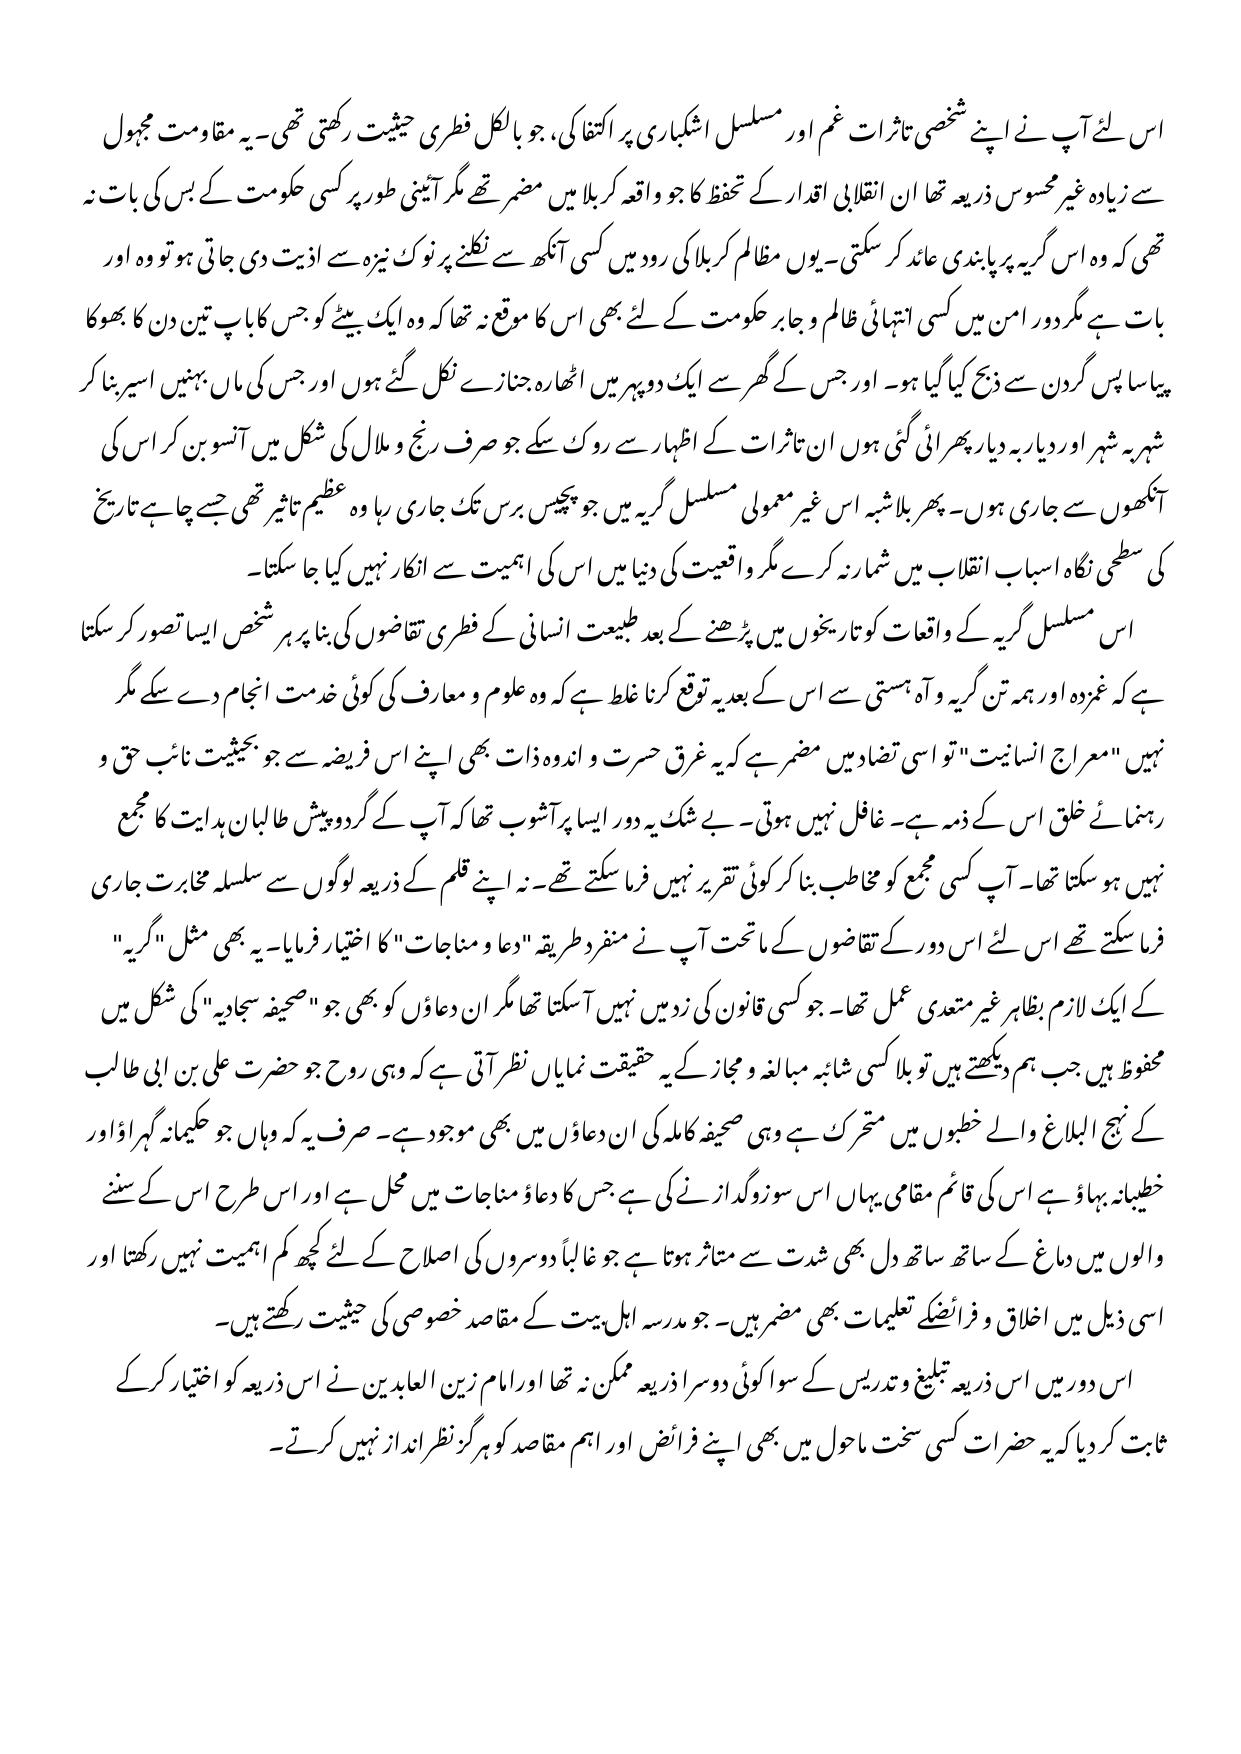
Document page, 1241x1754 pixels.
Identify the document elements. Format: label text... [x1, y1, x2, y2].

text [75, 94, 1165, 594]
text اس مسلسل گریہ کے واقعات کو تاریخوں میں پڑھنے کے بعد طبیعت انسانی کے فطری تقاضوں کی بنا پر ہر شخص ایسا تصور کر سکتا ہے کہ غمزدہ اور ہمہ تن گریہ و آہ ہستی سے اس کے بعد یہ توقع کرنا غلط ہے کہ وہ علوم و معارف کی کوئی خدمت انجام دے سکے مگر نہیں "معراج انسانیت" تو اسی تضاد میں مضمر ہے کہ یہ غرق حسرت و اندوہ ذات بھی اپنے اس فریضہ سے جو بحیثیت نائب حق و رہنمائے خلق اس کے ذمہ ہے۔ غافل نہیں ہوتی۔ بے شک یہ دور ایسا پرآشوب تھا کہ آپ کے گردوپیش طالبان ہدایت کا مجمع نہیں ہو سکتا تھا۔ آپ کسی مجمع کو مخاطب بنا کر کوئی تقریر نہیں فرما سکتے تھے۔ نہ اپنے قلم کے ذریعہ لوگوں سے سلسلہ مخابرت جاری فرما سکتے تھے اس لئے اس دور کے تقاضوں کے ماتحت آپ نے منفرد طریقہ "دعا و مناجات" کا اختیار فرمایا۔ یہ بھی مثل "گریہ" کے ایک لازم بظاہر غیرمتعدی عمل تھا۔ جو کسی قانون کی زد میں نہیں آ سکتا تھا مگر ان دعاؤں کو بھی جو "صحیفہ سجادیہ" کی شکل میں محفوظ ہیں جب ہم دیکھتے ہیں تو بلا کسی شائبہ مبالغہ و مجاز کے یہ حقیقت نمایاں نظر آتی ہے کہ وہی روح جو حضرت علی بن ابی طالب کے نہج البلاغ والے خطبوں میں متحرک ہے وہی صحیفہ کاملہ کی ان دعاؤں میں بھی موجود ہے۔ صرف یہ کہ وہاں جو حکیمانہ گہراؤاور خطیبانہ بہاؤ ہے اس کی قائم مقامی یہاں اس سوزوگداز نے کی ہے جس کا دعاؤ مناجات میں محل ہے اور اس طرح اس کے سننے والوں میں دماغ کے ساتھ ساتھ دل بھی شدت سے متاثر ہوتا ہے جو غالباً دوسروں کی اصلاح کے لئے کچھ کم اہمیت نہیں رکھتا اور اسی ذیل میں اخلاق و فرائضکے تعلیمات بھی مضمر ہیں۔ جو مدرسہ اہل بیت کے مقاصد خصوصی کی حیثیت رکھتے ہیں۔ [75, 594, 1165, 1344]
text اس دور میں اس ذریعہ تبلیغ و تدریس کے سوا کوئی دوسرا ذریعہ ممکن نہ تھا اورامام زین العابدین نے اس ذریعہ کو اختیار کرکے ثابت کر دیا کہ یہ حضرات کسی سخت ماحول میں بھی اپنے فرائض اور اہم مقاصد کو ہرگز نظرانداز نہیں کرتے۔ [75, 1344, 1165, 1469]
